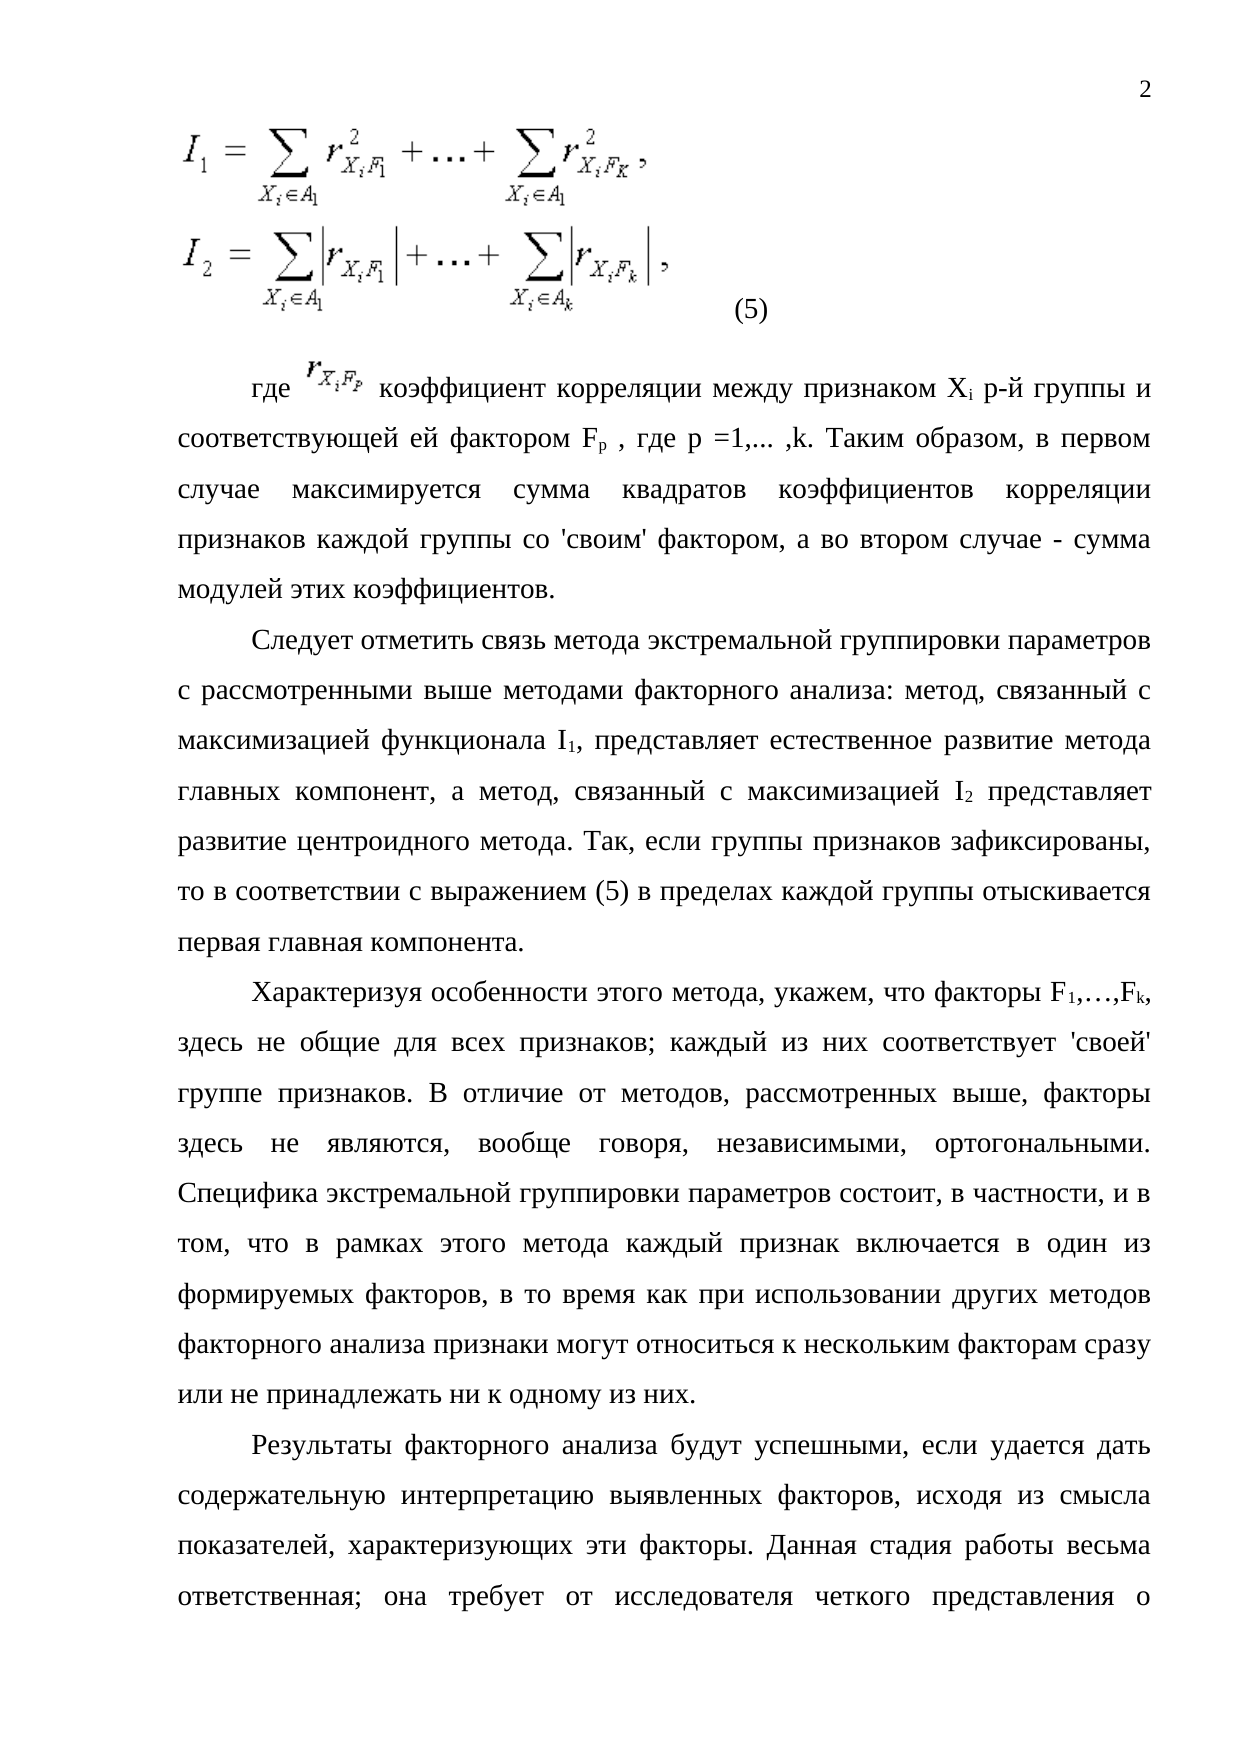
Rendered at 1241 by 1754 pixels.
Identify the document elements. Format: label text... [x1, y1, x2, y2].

picture [177, 118, 676, 319]
text где коэффициент корреляции между признаком Xi р-й группы и соответствующей ей фактором Fp , где р =1,... ,k. Таким образом, в первом случае максимируется сумма квадратов коэффициентов корреляции признаков каждой группы со 'своим' фактором, а во втором случае - сумма модулей этих коэффициентов. [177, 341, 1152, 605]
text Характеризуя особенности этого метода, укажем, что факторы F1,…,Fk, здесь не общие для всех признаков; каждый из них соответствует 'своей' группе признаков. В отличие от методов, рассмотренных выше, факторы здесь не являются, вообще говоря, независимыми, ортогональными. Специфика экстремальной группировки параметров состоит, в частности, и в том, что в рамках этого метода каждый признак включается в один из формируемых факторов, в то время как при использовании других методов факторного анализа признаки могут относиться к нескольким факторам сразу или не принадлежать ни к одному из них. [177, 974, 1152, 1410]
picture [301, 341, 372, 398]
text Следует отметить связь метода экстремальной группировки параметров с рассмотренными выше методами факторного анализа: метод, связанный с максимизацией функционала I1, представляет естественное развитие метода главных компонент, а метод, связанный с максимизацией I2 представляет развитие центроидного метода. Так, если группы признаков зафиксированы, то в соответствии с выражением (5) в пределах каждой группы отыскивается первая главная компонента. [177, 622, 1152, 957]
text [177, 1427, 1152, 1611]
